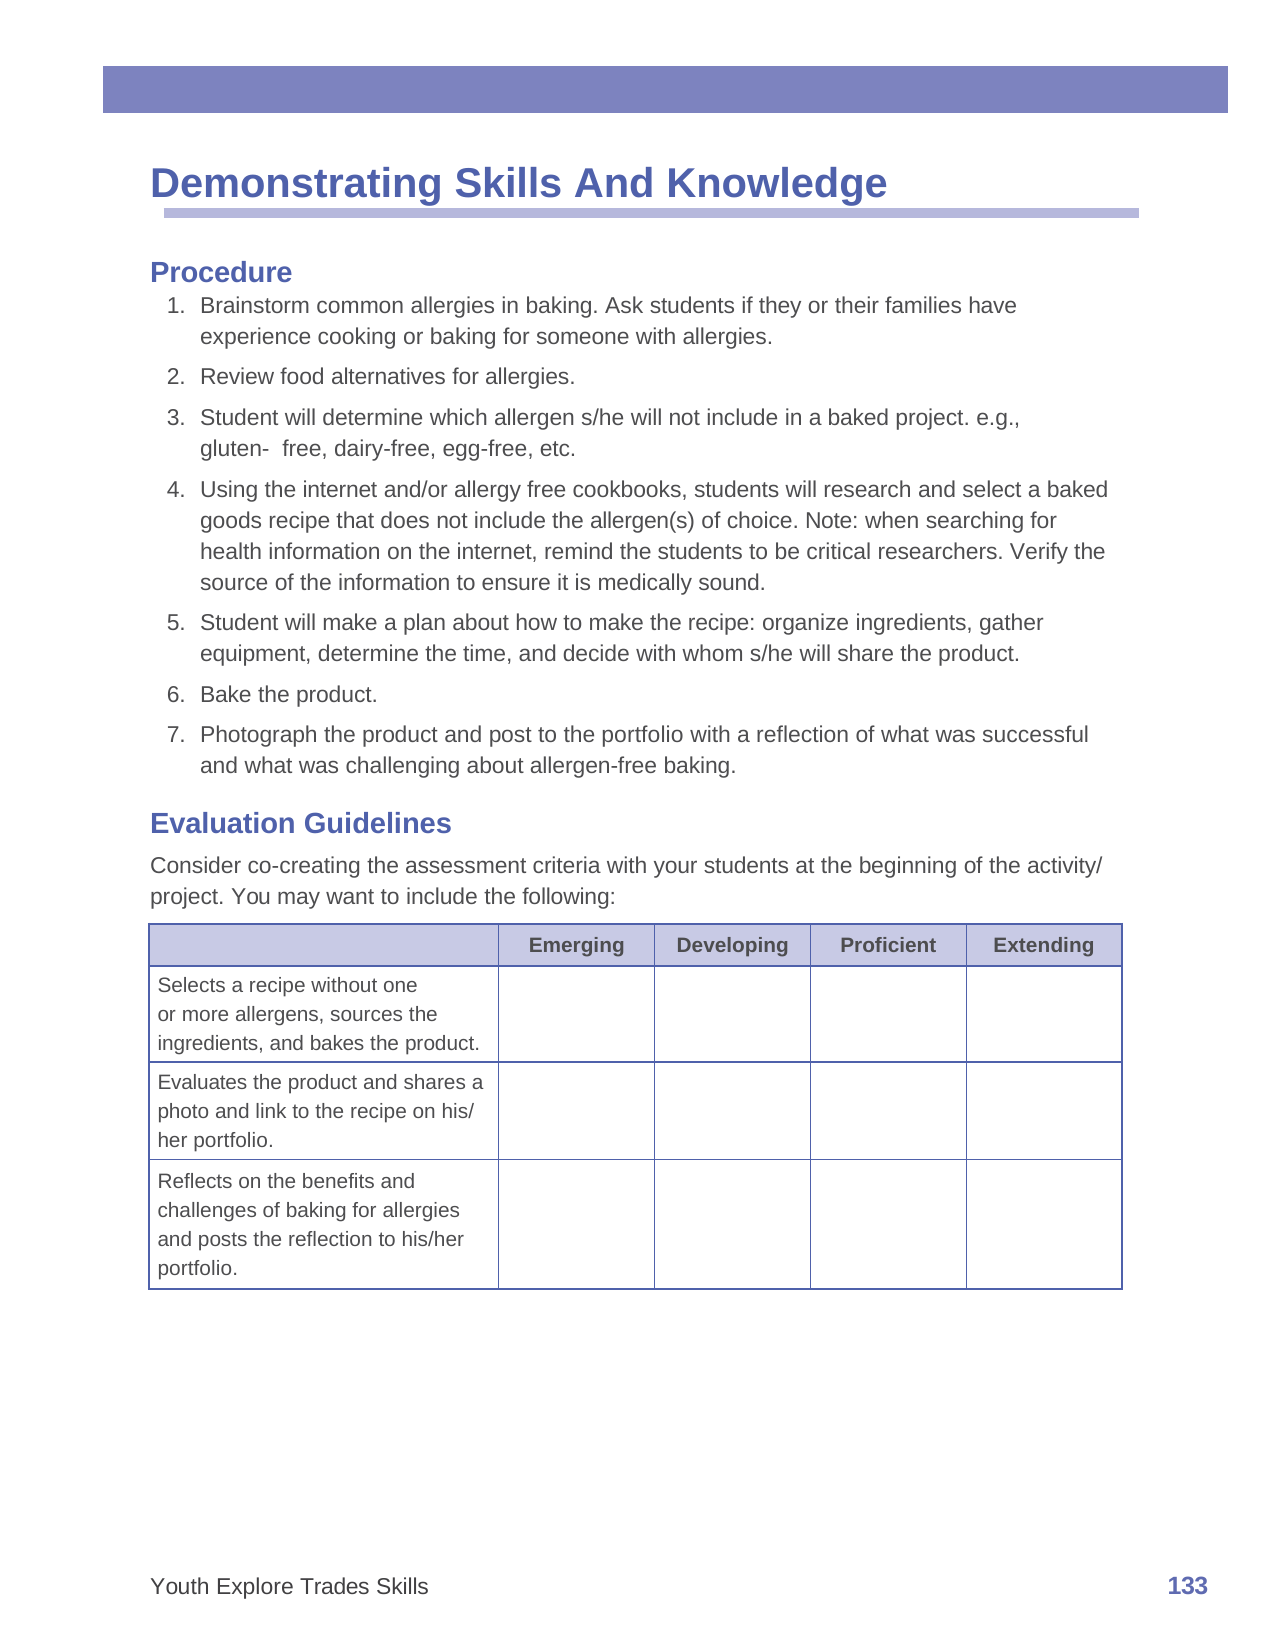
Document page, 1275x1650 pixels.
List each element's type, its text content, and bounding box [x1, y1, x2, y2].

list Student will determine which allergen s/he will not include in a baked project. e.g., gluten- free, dairy-free, egg-free, etc. [167, 404, 1095, 461]
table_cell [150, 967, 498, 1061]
text Evaluation Guidelines [150, 806, 1239, 839]
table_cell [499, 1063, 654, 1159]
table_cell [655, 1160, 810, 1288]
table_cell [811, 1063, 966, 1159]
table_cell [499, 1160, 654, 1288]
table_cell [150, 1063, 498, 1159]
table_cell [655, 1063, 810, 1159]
text Demonstrating Skills And Knowledge [150, 159, 1239, 207]
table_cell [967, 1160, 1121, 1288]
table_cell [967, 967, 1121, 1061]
text Youth Explore Trades Skills 133 [150, 1571, 1239, 1599]
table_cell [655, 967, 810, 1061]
text Consider co-creating the assessment criteria with your students at the beginning of the activity/ project. You may want to include the following: [150, 852, 1123, 909]
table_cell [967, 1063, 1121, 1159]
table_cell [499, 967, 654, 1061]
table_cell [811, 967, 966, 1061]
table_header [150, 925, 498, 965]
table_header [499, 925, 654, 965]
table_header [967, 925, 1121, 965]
list Photograph the product and post to the portfolio with a reflection of what was successful and what was challenging about allergen-free baking. [167, 721, 1092, 779]
list Review food alternatives for allergies. [167, 363, 1239, 390]
list Using the internet and/or allergy free cookbooks, students will research and select a baked goods recipe that does not include the allergen(s) of choice. Note: when searching for health information on the internet, remind the students to be critical researchers. Verify the source of the information to ensure it is medically sound. [167, 476, 1115, 595]
text Procedure [150, 255, 1239, 288]
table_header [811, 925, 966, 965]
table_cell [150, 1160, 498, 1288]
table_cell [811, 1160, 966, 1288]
list Bake the product. [167, 681, 1239, 707]
list Student will make a plan about how to make the recipe: organize ingredients, gather equipment, determine the time, and decide with whom s/he will share the product. [167, 609, 1048, 667]
list Brainstorm common allergies in baking. Ask students if they or their families have experience cooking or baking for someone with allergies. [167, 292, 1019, 349]
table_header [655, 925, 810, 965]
